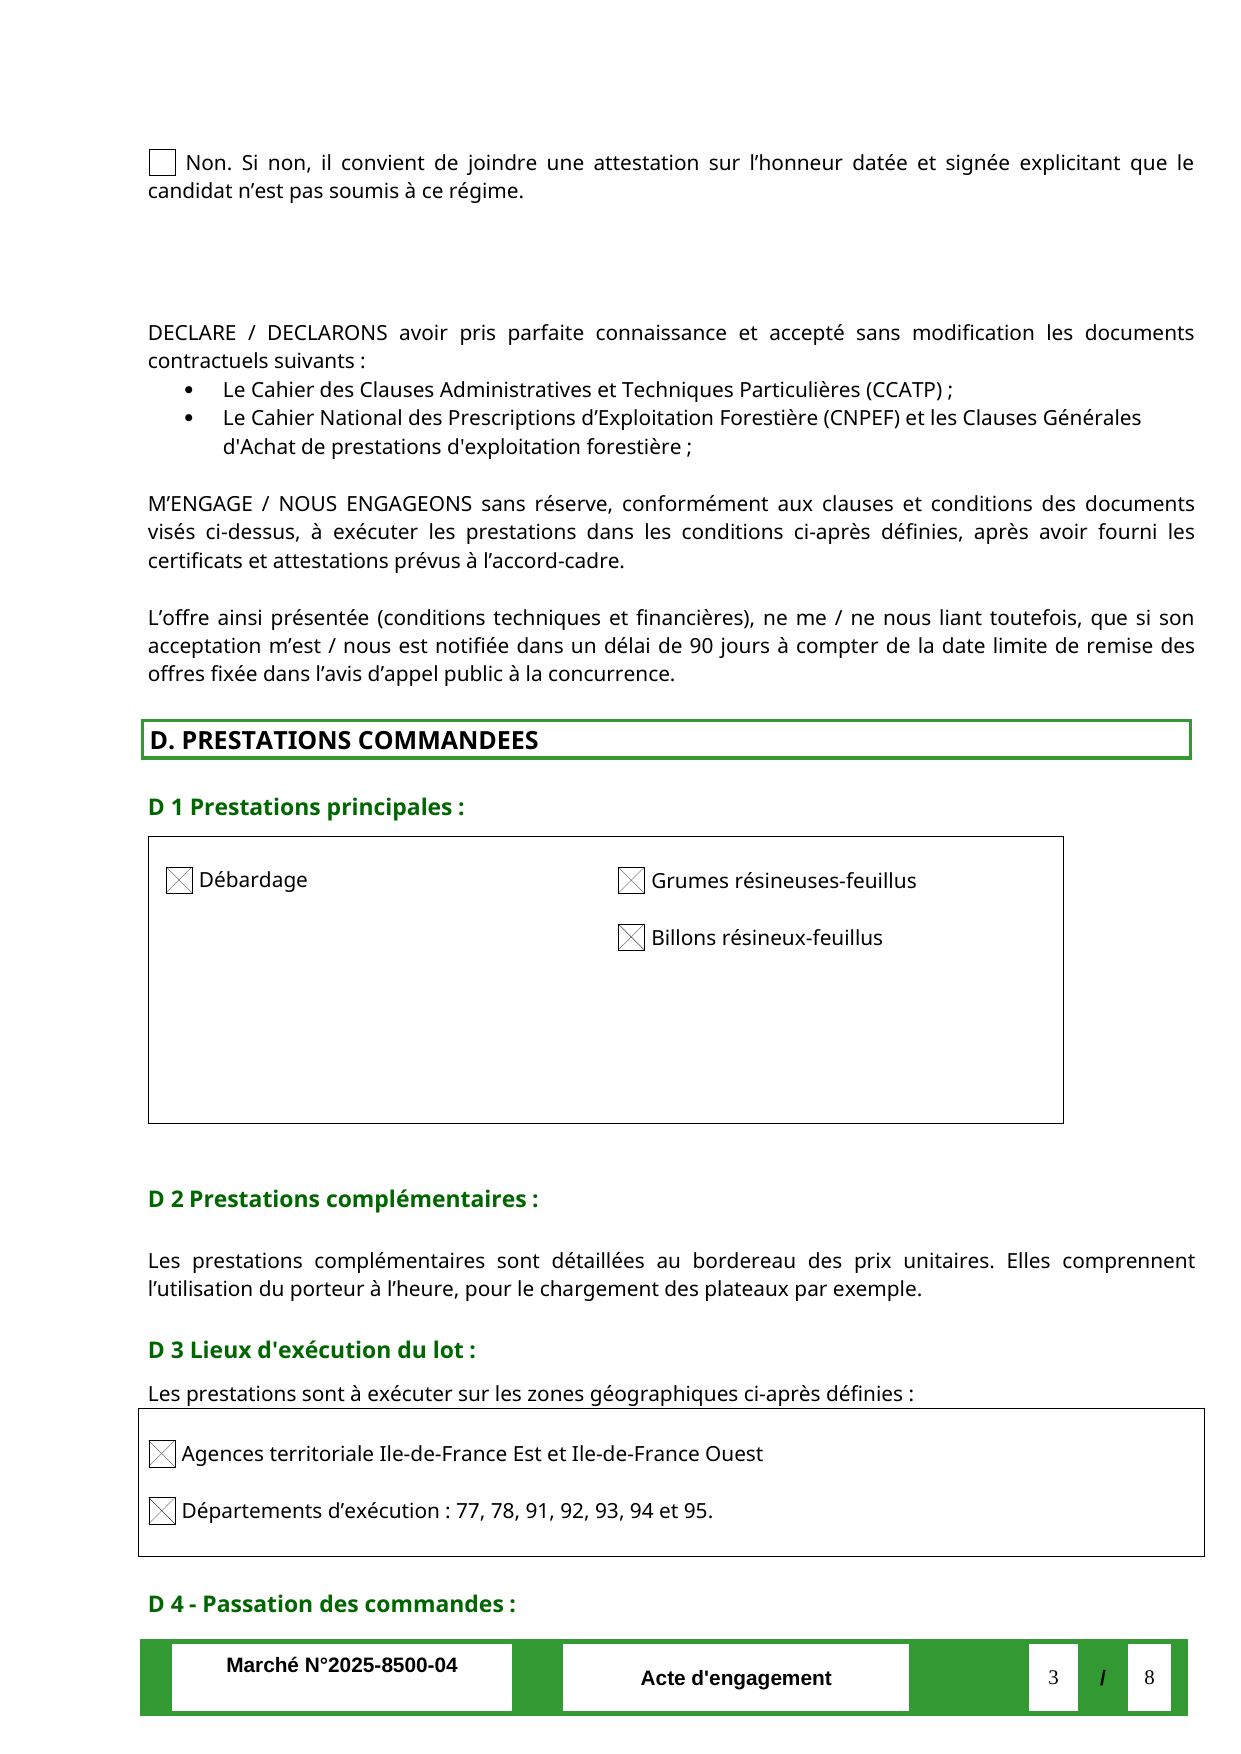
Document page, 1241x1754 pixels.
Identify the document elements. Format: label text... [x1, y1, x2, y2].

text DECLARE / DECLARONS avoir pris parfaite connaissance et accepté sans modification les documents contractuels suivants : [148, 318, 1196, 375]
list Le Cahier des Clauses Administratives et Techniques Particulières (CCATP) ; [185, 375, 1196, 403]
text Les prestations sont à exécuter sur les zones géographiques ci-après définies : [148, 1379, 1196, 1408]
text Non. Si non, il convient de joindre une attestation sur l’honneur datée et signée explicitant que le candidat n’est pas soumis à ce régime. [148, 148, 1196, 204]
list Le Cahier National des Prescriptions d’Exploitation Forestière (CNPEF) et les Clauses Générales d'Achat de prestations d'exploitation forestière ; [185, 403, 1196, 460]
text M’ENGAGE / NOUS ENGAGEONS sans réserve, conformément aux clauses et conditions des documents visés ci-dessus, à exécuter les prestations dans les conditions ci-après définies, après avoir fourni les certificats et attestations prévus à l’accord-cadre. [148, 489, 1196, 574]
text Départements d’exécution : 77, 78, 91, 92, 93, 94 et 95. [148, 1496, 1196, 1525]
text D 4 - Passation des commandes : [148, 1588, 1196, 1619]
text D 3 Lieux d'exécution du lot : [148, 1334, 1196, 1365]
table_header Débardage [149, 837, 606, 1122]
text D 1 Prestations principales : [148, 791, 1196, 822]
text Agences territoriale Ile-de-France Est et Ile-de-France Ouest [148, 1439, 1196, 1468]
text Les prestations complémentaires sont détaillées au bordereau des prix unitaires. Elles comprennent l’utilisation du porteur à l’heure, pour le chargement des plateaux par exemple. [148, 1246, 1196, 1303]
text L’offre ainsi présentée (conditions techniques et financières), ne me / ne nous liant toutefois, que si son acceptation m’est / nous est notifiée dans un délai de 90 jours à compter de la date limite de remise des offres fixée dans l’avis d’appel public à la concurrence. [148, 603, 1196, 688]
table_header Grumes résineuses-feuillus Billons résineux-feuillus [606, 837, 1063, 1122]
text D 2 Prestations complémentaires : [148, 1183, 1196, 1214]
table_header D. PRESTATIONS COMMANDEES [144, 722, 1189, 756]
